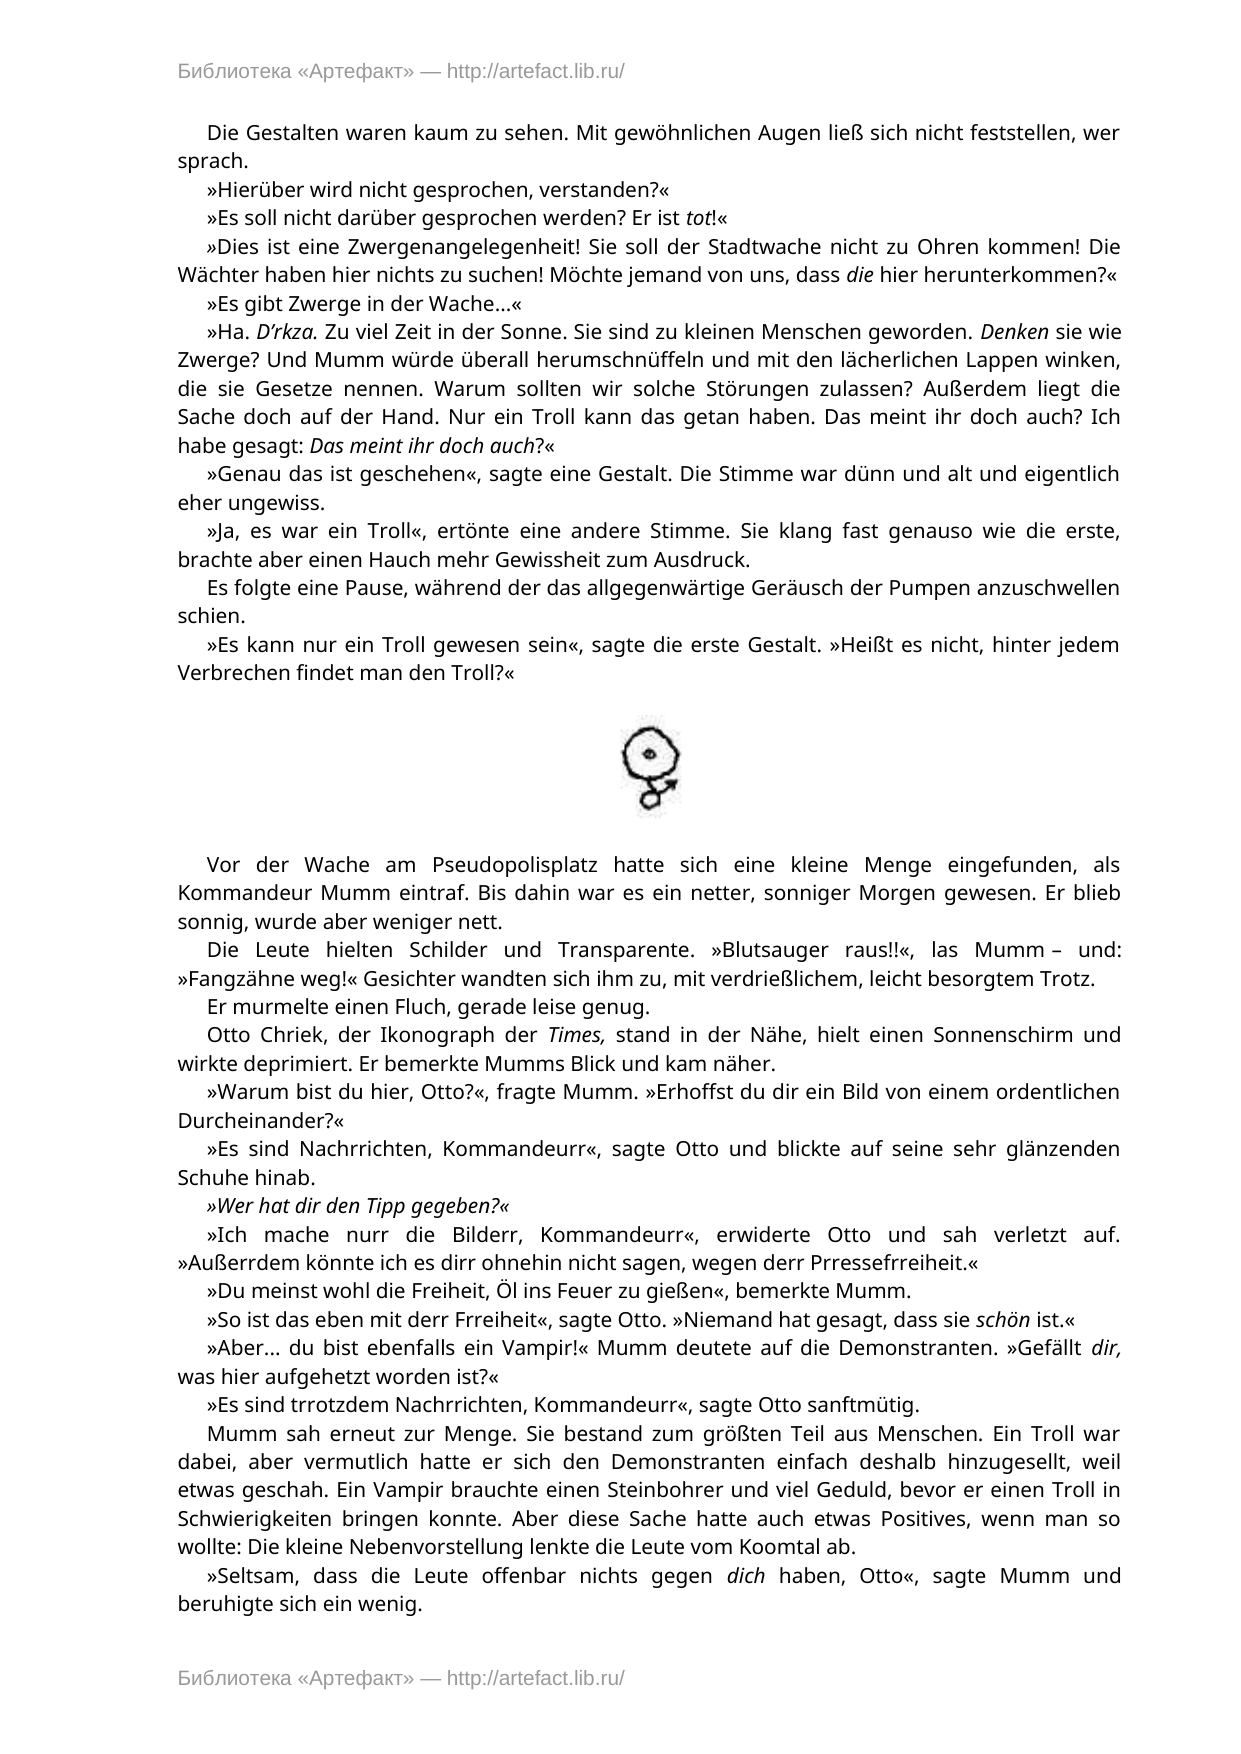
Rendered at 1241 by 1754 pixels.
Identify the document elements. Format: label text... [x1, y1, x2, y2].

text Die Gestalten waren kaum zu sehen. Mit gewöhnlichen Augen ließ sich nicht feststellen, wer sprach. [177, 118, 1122, 175]
text »Ja, es war ein Troll«, ertönte eine andere Stimme. Sie klang fast genauso wie die erste, brachte aber einen Hauch mehr Gewissheit zum Ausdruck. [177, 516, 1122, 573]
text Er murmelte einen Fluch, gerade leise genug. [177, 992, 1122, 1021]
text »Hierüber wird nicht gesprochen, verstanden?« [177, 175, 1122, 203]
text Mumm sah erneut zur Menge. Sie bestand zum größten Teil aus Menschen. Ein Troll war dabei, aber vermutlich hatte er sich den Demonstranten einfach deshalb hinzugesellt, weil etwas geschah. Ein Vampir brauchte einen Steinbohrer und viel Geduld, bevor er einen Troll in Schwierigkeiten bringen konnte. Aber diese Sache hatte auch etwas Positives, wenn man so wollte: Die kleine Nebenvorstellung lenkte die Leute vom Koomtal ab. [177, 1419, 1122, 1561]
picture [607, 715, 693, 822]
text »Dies ist eine Zwergenangelegenheit! Sie soll der Stadtwache nicht zu Ohren kommen! Die Wächter haben hier nichts zu suchen! Möchte jemand von uns, dass die hier herunterkommen?« [177, 232, 1122, 289]
text »Aber... du bist ebenfalls ein Vampir!« Mumm deutete auf die Demonstranten. »Gefällt dir, was hier aufgehetzt worden ist?« [177, 1333, 1122, 1390]
text »Es soll nicht darüber gesprochen werden? Er ist tot!« [177, 203, 1122, 232]
text »Es sind trrotzdem Nachrrichten, Kommandeurr«, sagte Otto sanftmütig. [177, 1390, 1122, 1419]
text Die Leute hielten Schilder und Transparente. »Blutsauger raus!!«, las Mumm – und: »Fangzähne weg!« Gesichter wandten sich ihm zu, mit verdrießlichem, leicht besorgtem Trotz. [177, 935, 1122, 992]
text »Ha. D’rkza. Zu viel Zeit in der Sonne. Sie sind zu kleinen Menschen geworden. Denken sie wie Zwerge? Und Mumm würde überall herumschnüffeln und mit den lächerlichen Lappen winken, die sie Gesetze nennen. Warum sollten wir solche Störungen zulassen? Außerdem liegt die Sache doch auf der Hand. Nur ein Troll kann das getan haben. Das meint ihr doch auch? Ich habe gesagt: Das meint ihr doch auch?« [177, 317, 1122, 459]
text »Du meinst wohl die Freiheit, Öl ins Feuer zu gießen«, bemerkte Mumm. [177, 1277, 1122, 1305]
text »Es gibt Zwerge in der Wache...« [177, 289, 1122, 317]
text Otto Chriek, der Ikonograph der Times, stand in der Nähe, hielt einen Sonnenschirm und wirkte deprimiert. Er bemerkte Mumms Blick und kam näher. [177, 1021, 1122, 1077]
text »So ist das eben mit derr Frreiheit«, sagte Otto. »Niemand hat gesagt, dass sie schön ist.« [177, 1305, 1122, 1333]
text »Es kann nur ein Troll gewesen sein«, sagte die erste Gestalt. »Heißt es nicht, hinter jedem Verbrechen findet man den Troll?« [177, 630, 1122, 687]
text Vor der Wache am Pseudopolisplatz hatte sich eine kleine Menge eingefunden, als Kommandeur Mumm eintraf. Bis dahin war es ein netter, sonniger Morgen gewesen. Er blieb sonnig, wurde aber weniger nett. [177, 850, 1122, 935]
text »Seltsam, dass die Leute offenbar nichts gegen dich haben, Otto«, sagte Mumm und beruhigte sich ein wenig. [177, 1561, 1122, 1618]
text »Warum bist du hier, Otto?«, fragte Mumm. »Erhoffst du dir ein Bild von einem ordentlichen Durcheinander?« [177, 1077, 1122, 1134]
text »Genau das ist geschehen«, sagte eine Gestalt. Die Stimme war dünn und alt und eigentlich eher ungewiss. [177, 459, 1122, 516]
text »Es sind Nachrrichten, Kommandeurr«, sagte Otto und blickte auf seine sehr glänzenden Schuhe hinab. [177, 1134, 1122, 1191]
text Es folgte eine Pause, während der das allgegenwärtige Geräusch der Pumpen anzuschwellen schien. [177, 573, 1122, 630]
text »Ich mache nurr die Bilderr, Kommandeurr«, erwiderte Otto und sah verletzt auf. »Außerrdem könnte ich es dirr ohnehin nicht sagen, wegen derr Prressefrreiheit.« [177, 1220, 1122, 1277]
text »Wer hat dir den Tipp gegeben?« [177, 1191, 1122, 1220]
